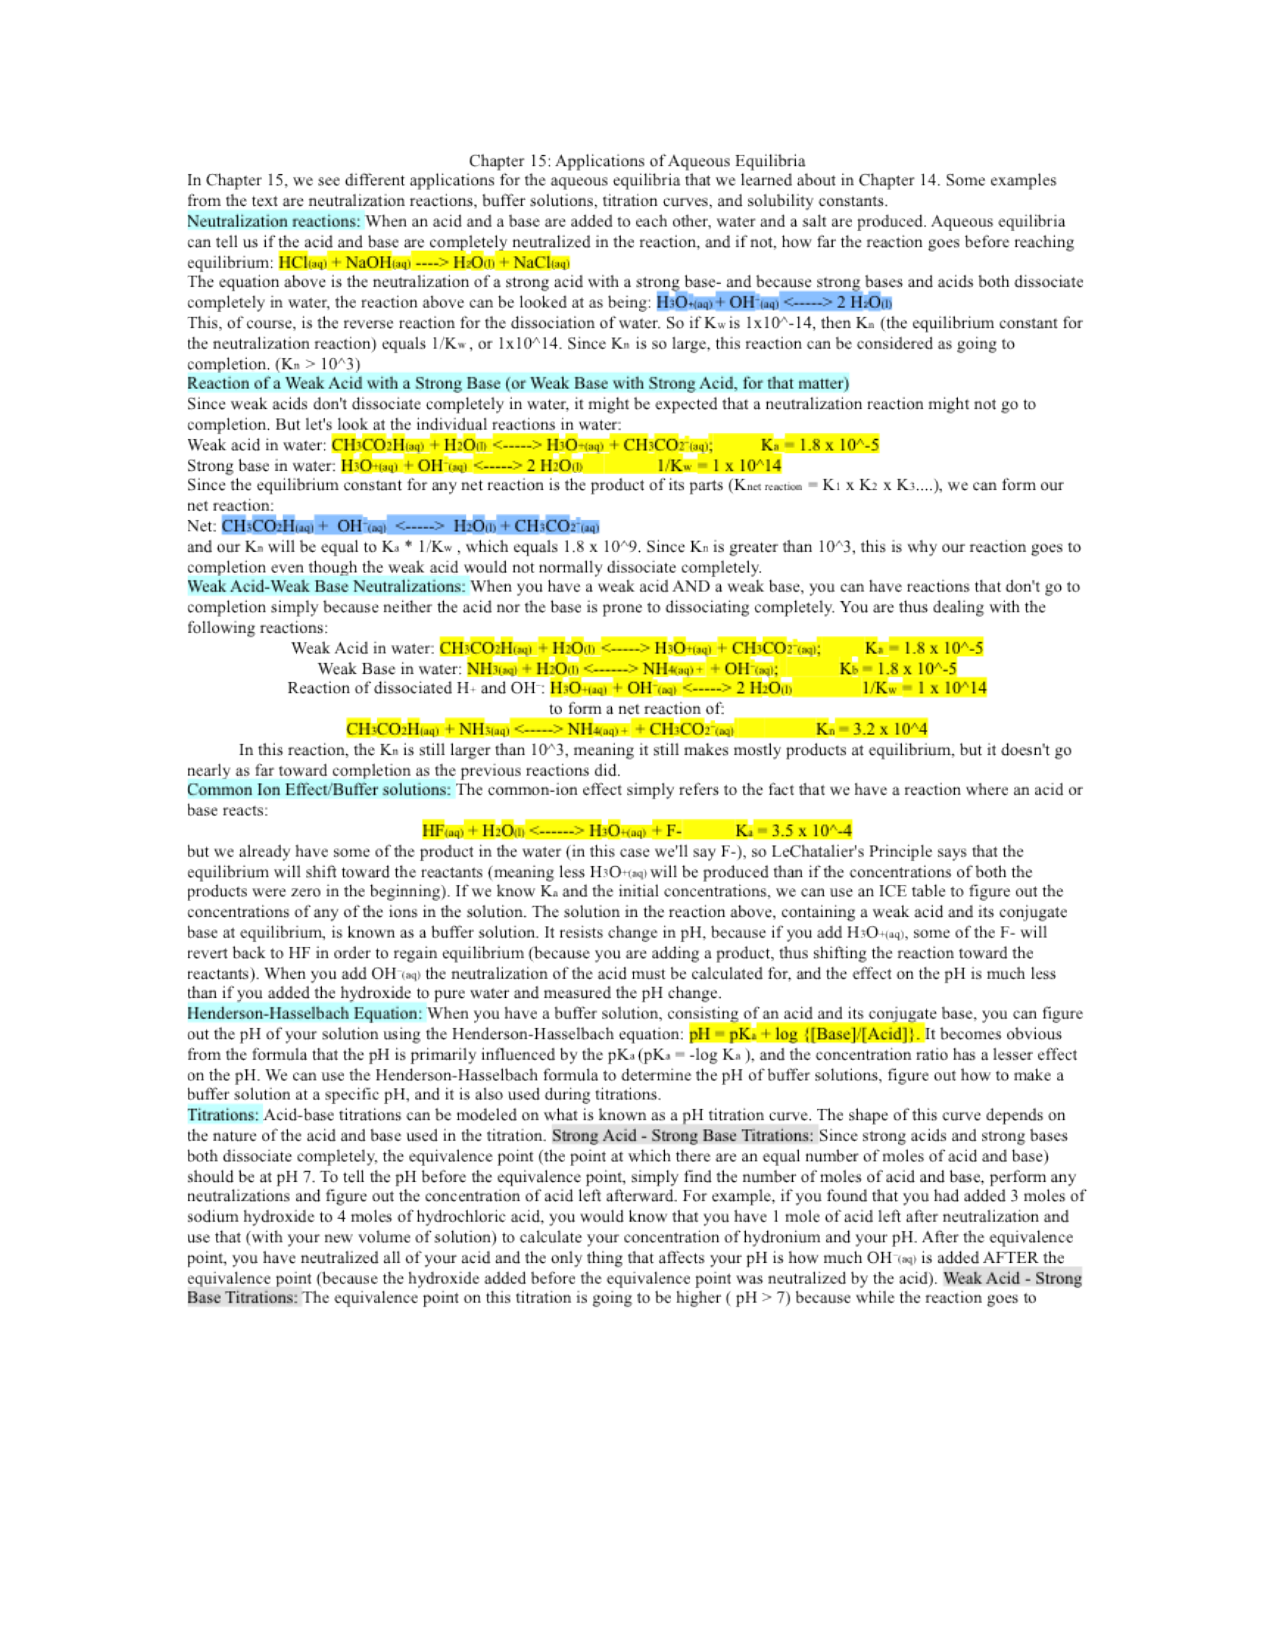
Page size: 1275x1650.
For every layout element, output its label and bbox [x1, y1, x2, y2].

picture [187, 150, 1088, 1315]
